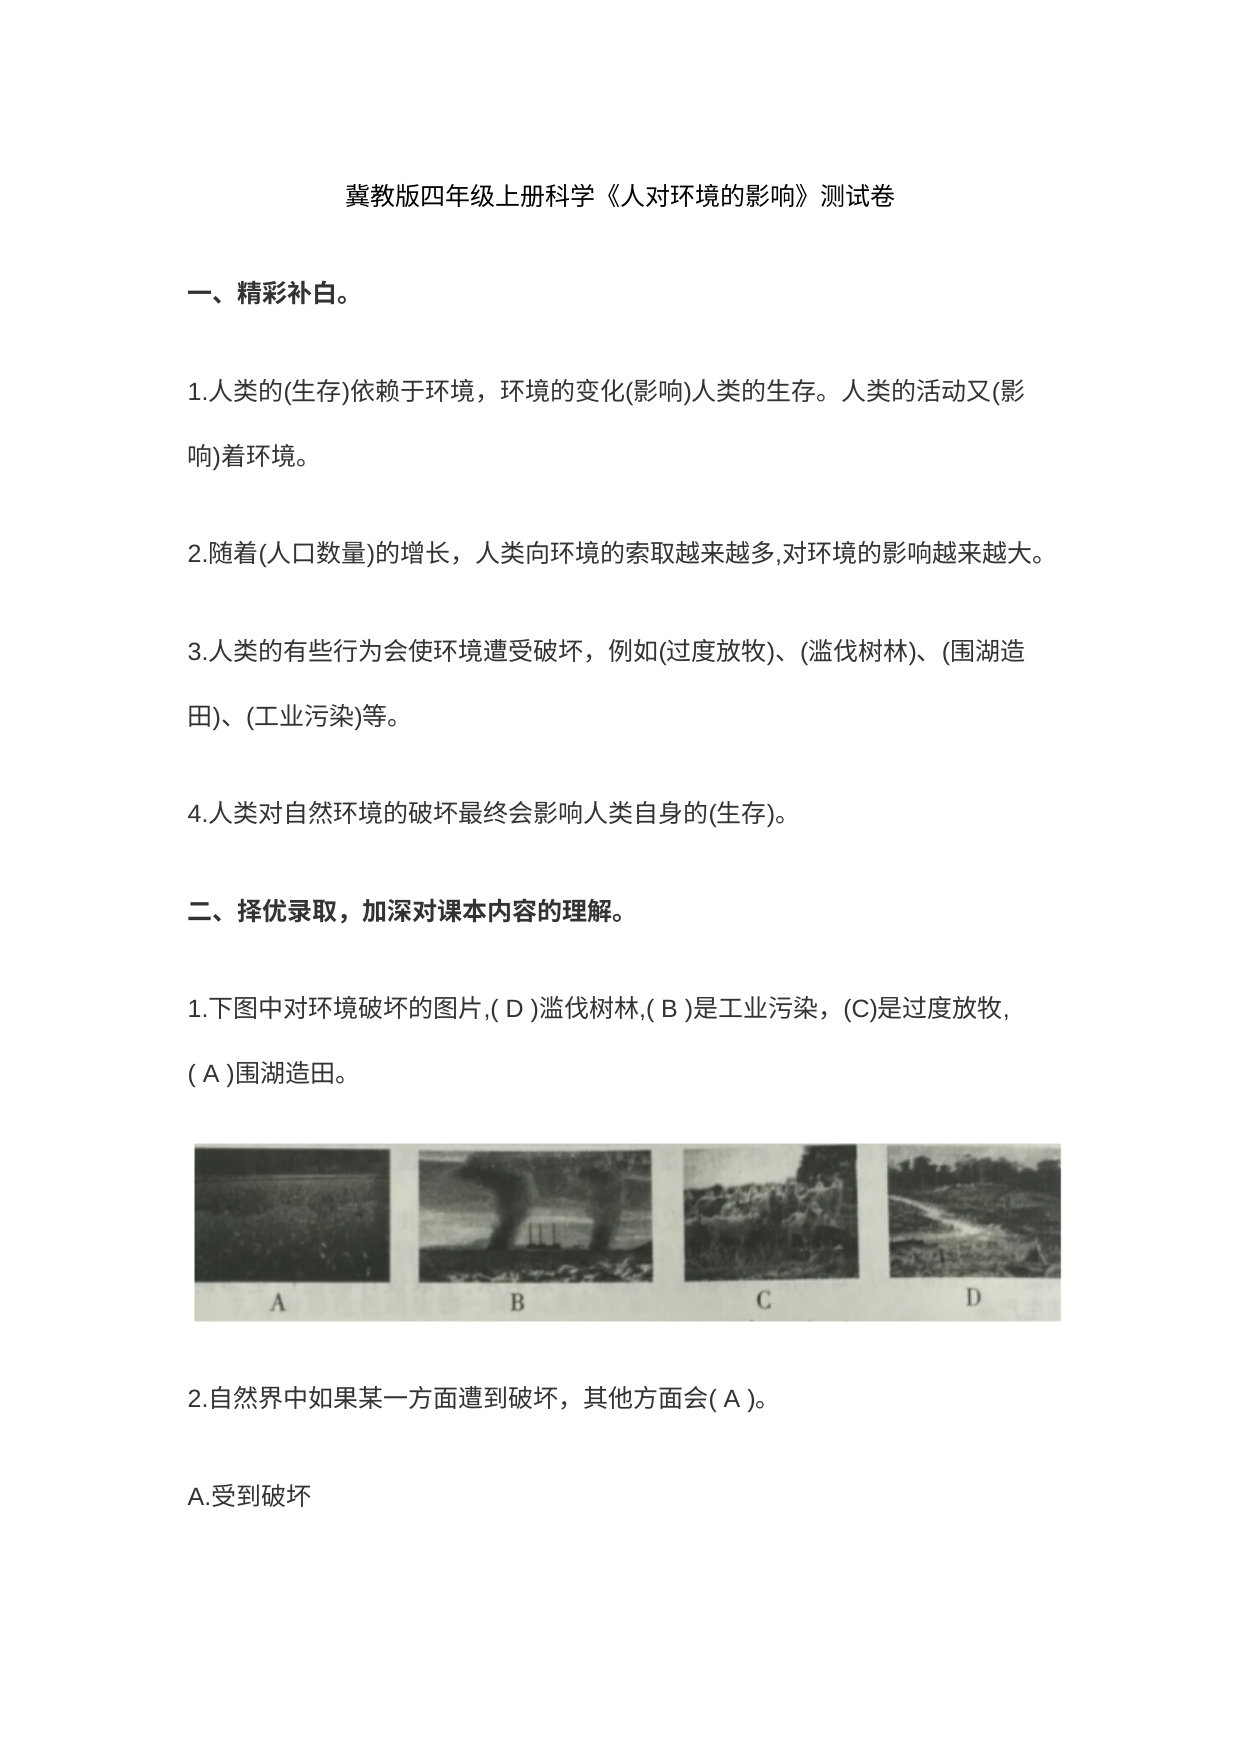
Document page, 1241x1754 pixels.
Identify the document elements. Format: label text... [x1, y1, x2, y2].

picture [187, 1137, 1069, 1328]
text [187, 1328, 1053, 1527]
text 冀教版四年级上册科学《人对环境的影响》测试卷 [187, 162, 1053, 227]
